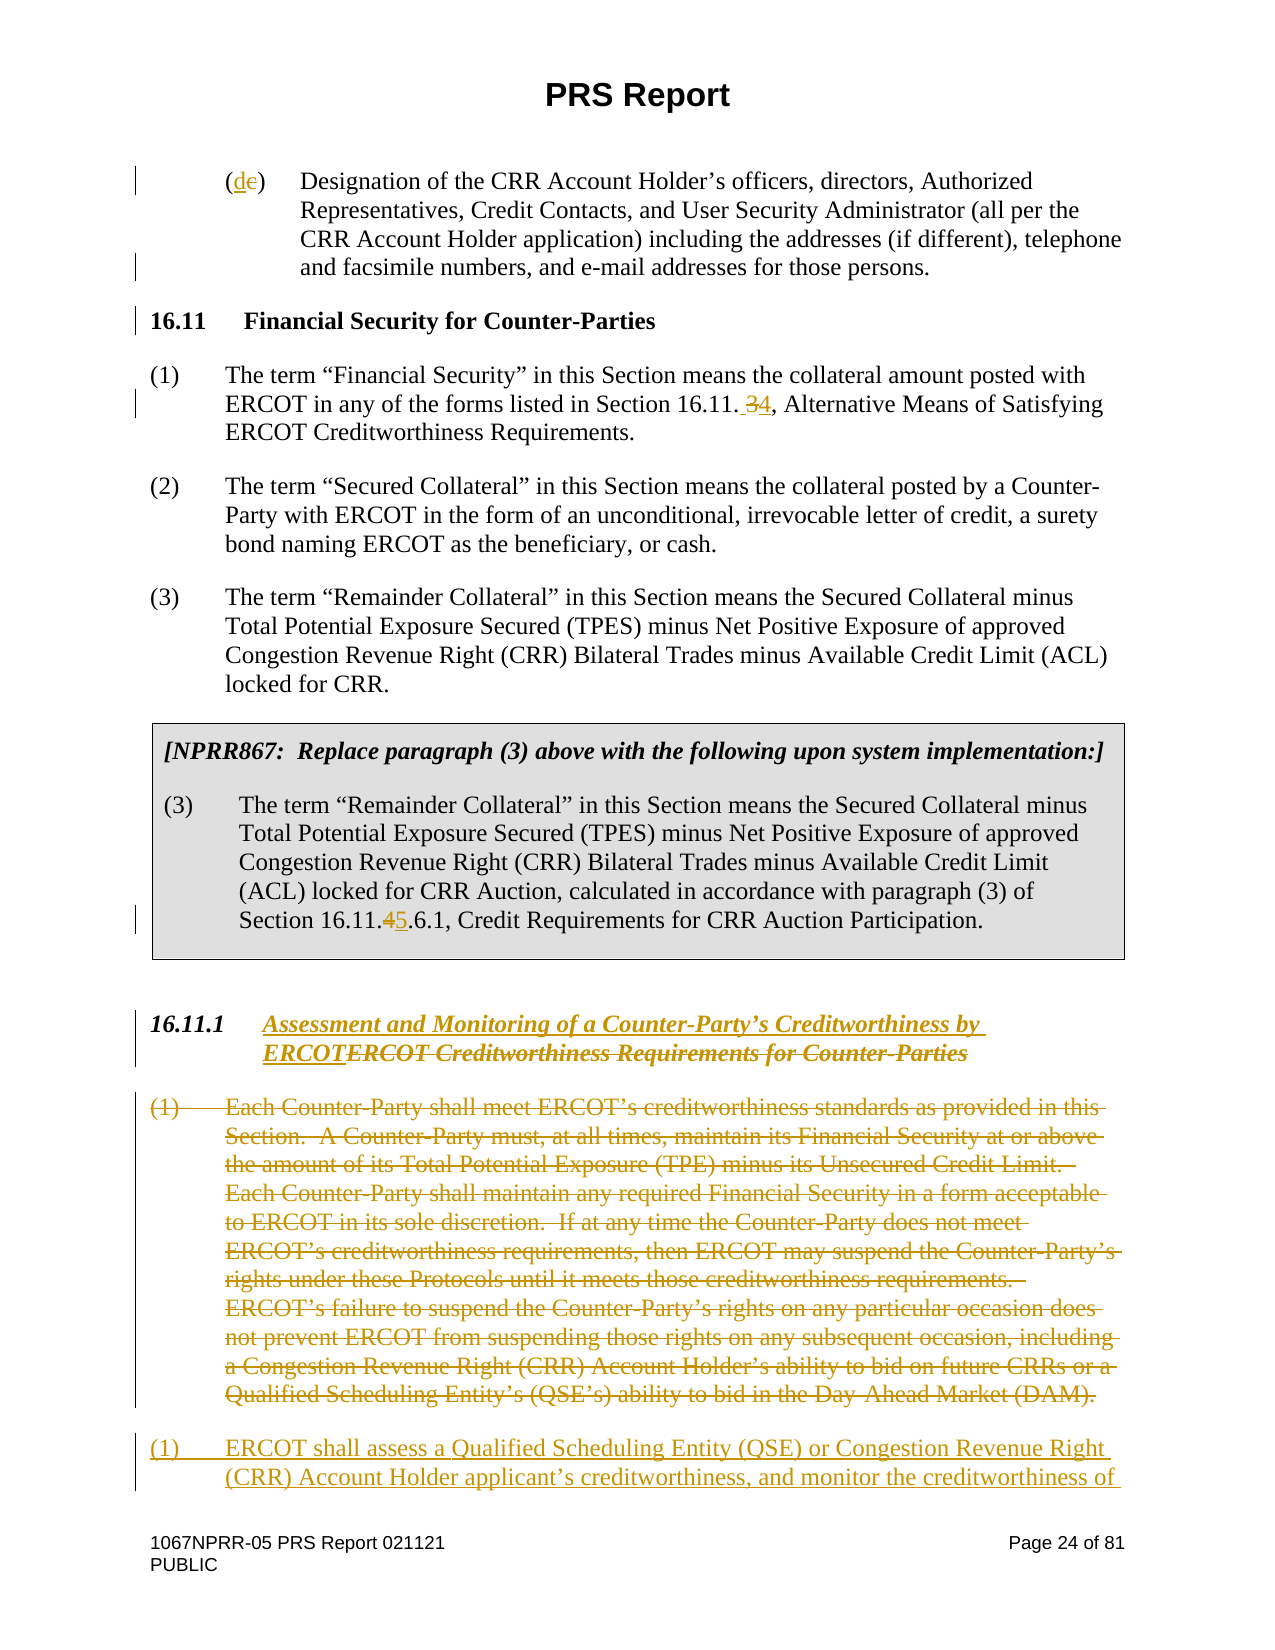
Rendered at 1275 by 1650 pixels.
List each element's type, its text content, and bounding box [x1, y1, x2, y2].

text 16.11.1 [150, 1009, 1125, 1067]
text (1) The term “Financial Security” in this Section means the collateral amount posted with ERCOT in any of the forms listed in Section 16.11., Alternative Means of Satisfying ERCOT Creditworthiness Requirements. [150, 360, 1125, 446]
list () Designation of the CRR Account Holder’s officers, directors, Authorized Representatives, Credit Contacts, and User Security Administrator (all per the CRR Account Holder application) including the addresses (if different), telephone and facsimile numbers, and e-mail addresses for those persons. [225, 166, 1125, 281]
text (3) The term “Remainder Collateral” in this Section means the Secured Collateral minus Total Potential Exposure Secured (TPES) minus Net Positive Exposure of approved Congestion Revenue Right (CRR) Bilateral Trades minus Available Credit Limit (ACL) locked for CRR. [150, 582, 1125, 697]
table_header [NPRR867: Replace paragraph (3) above with the following upon system implementation:] (3) The term “Remainder Collateral” in this Section means the Secured Collateral minus Total Potential Exposure Secured (TPES) minus Net Positive Exposure of approved Congestion Revenue Right (CRR) Bilateral Trades minus Available Credit Limit (ACL) locked for CRR Auction, calculated in accordance with paragraph (3) of Section 16.11..6.1, Credit Requirements for CRR Auction Participation. [153, 724, 1124, 958]
text 16.11 Financial Security for Counter-Parties [150, 306, 1125, 335]
list (2) The term “Secured Collateral” in this Section means the collateral posted by a Counter-Party with ERCOT in the form of an unconditional, irrevocable letter of credit, a surety bond naming ERCOT as the beneficiary, or cash. [150, 471, 1125, 557]
